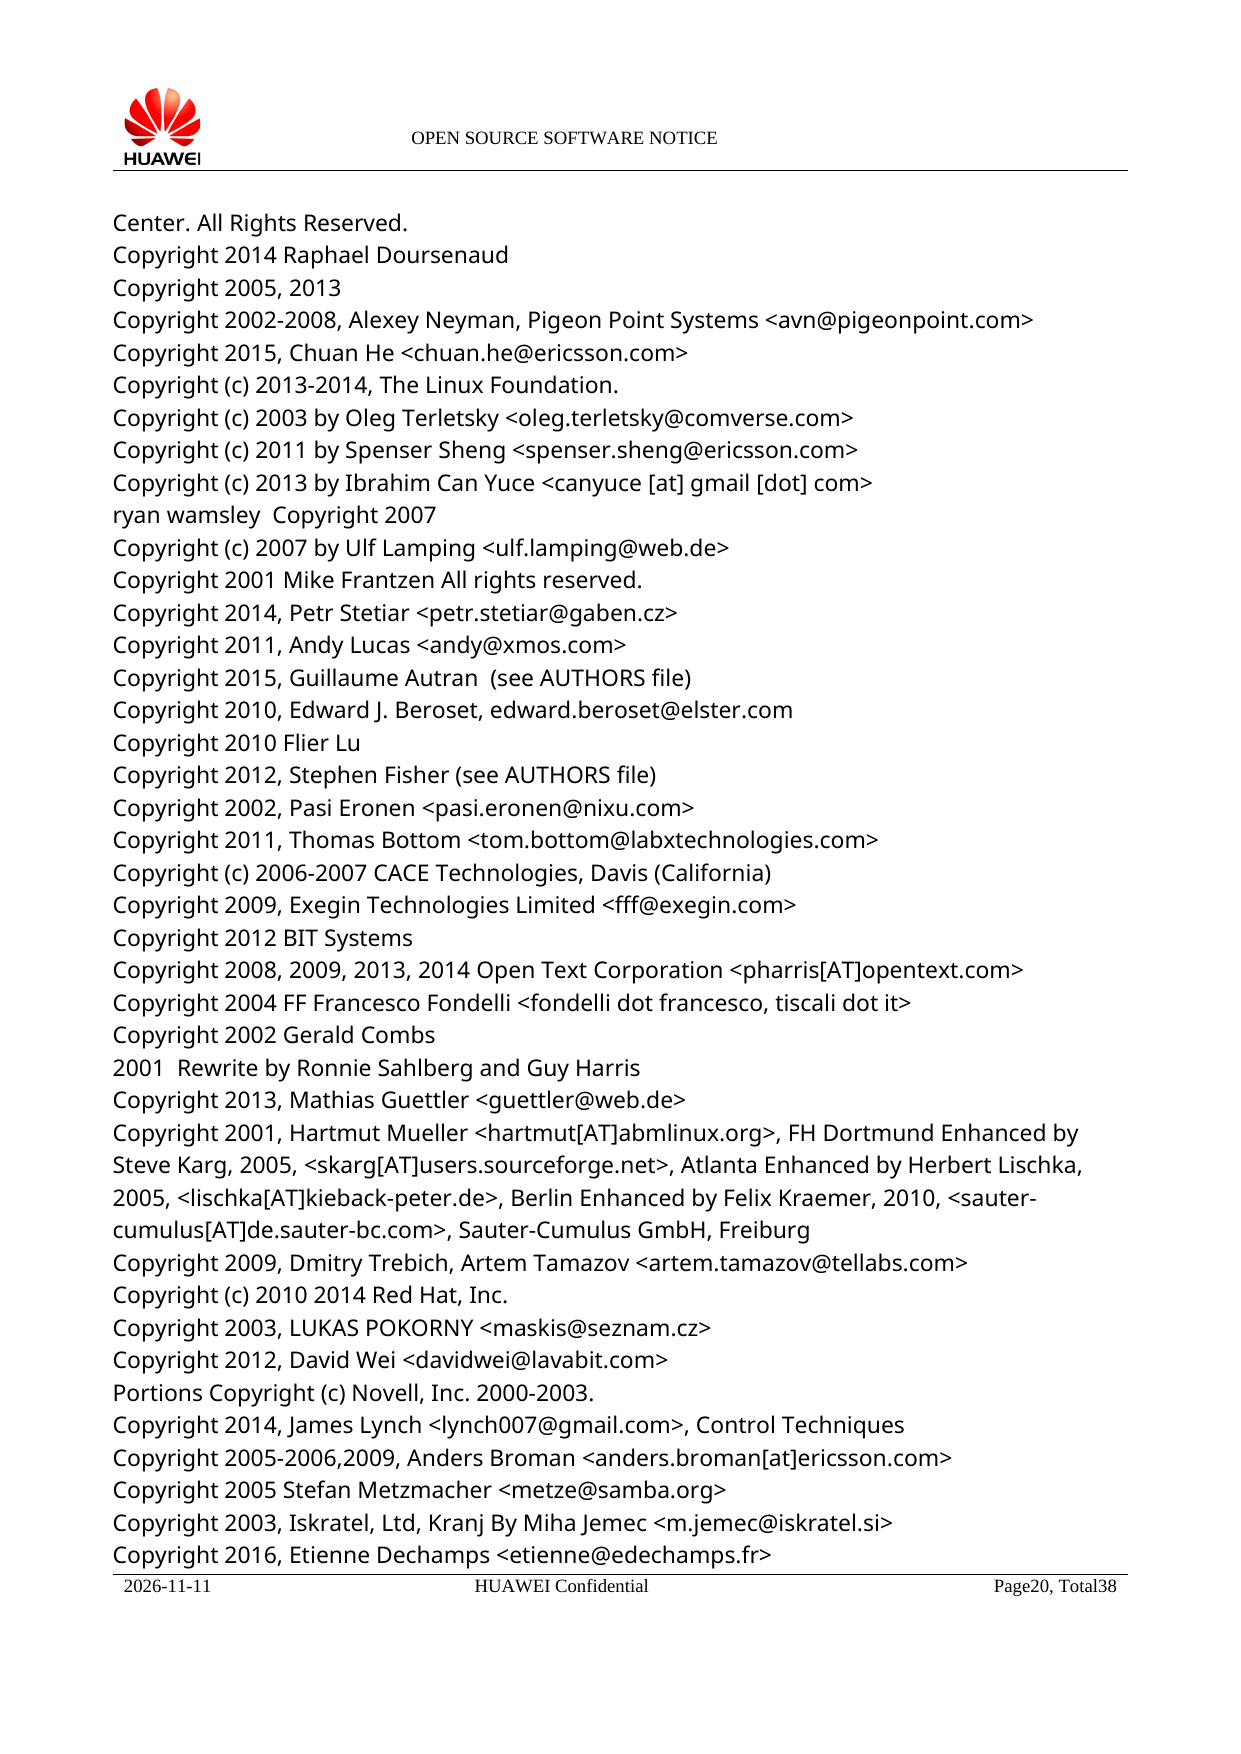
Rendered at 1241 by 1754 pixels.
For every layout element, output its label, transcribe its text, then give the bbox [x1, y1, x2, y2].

picture [124, 88, 201, 165]
